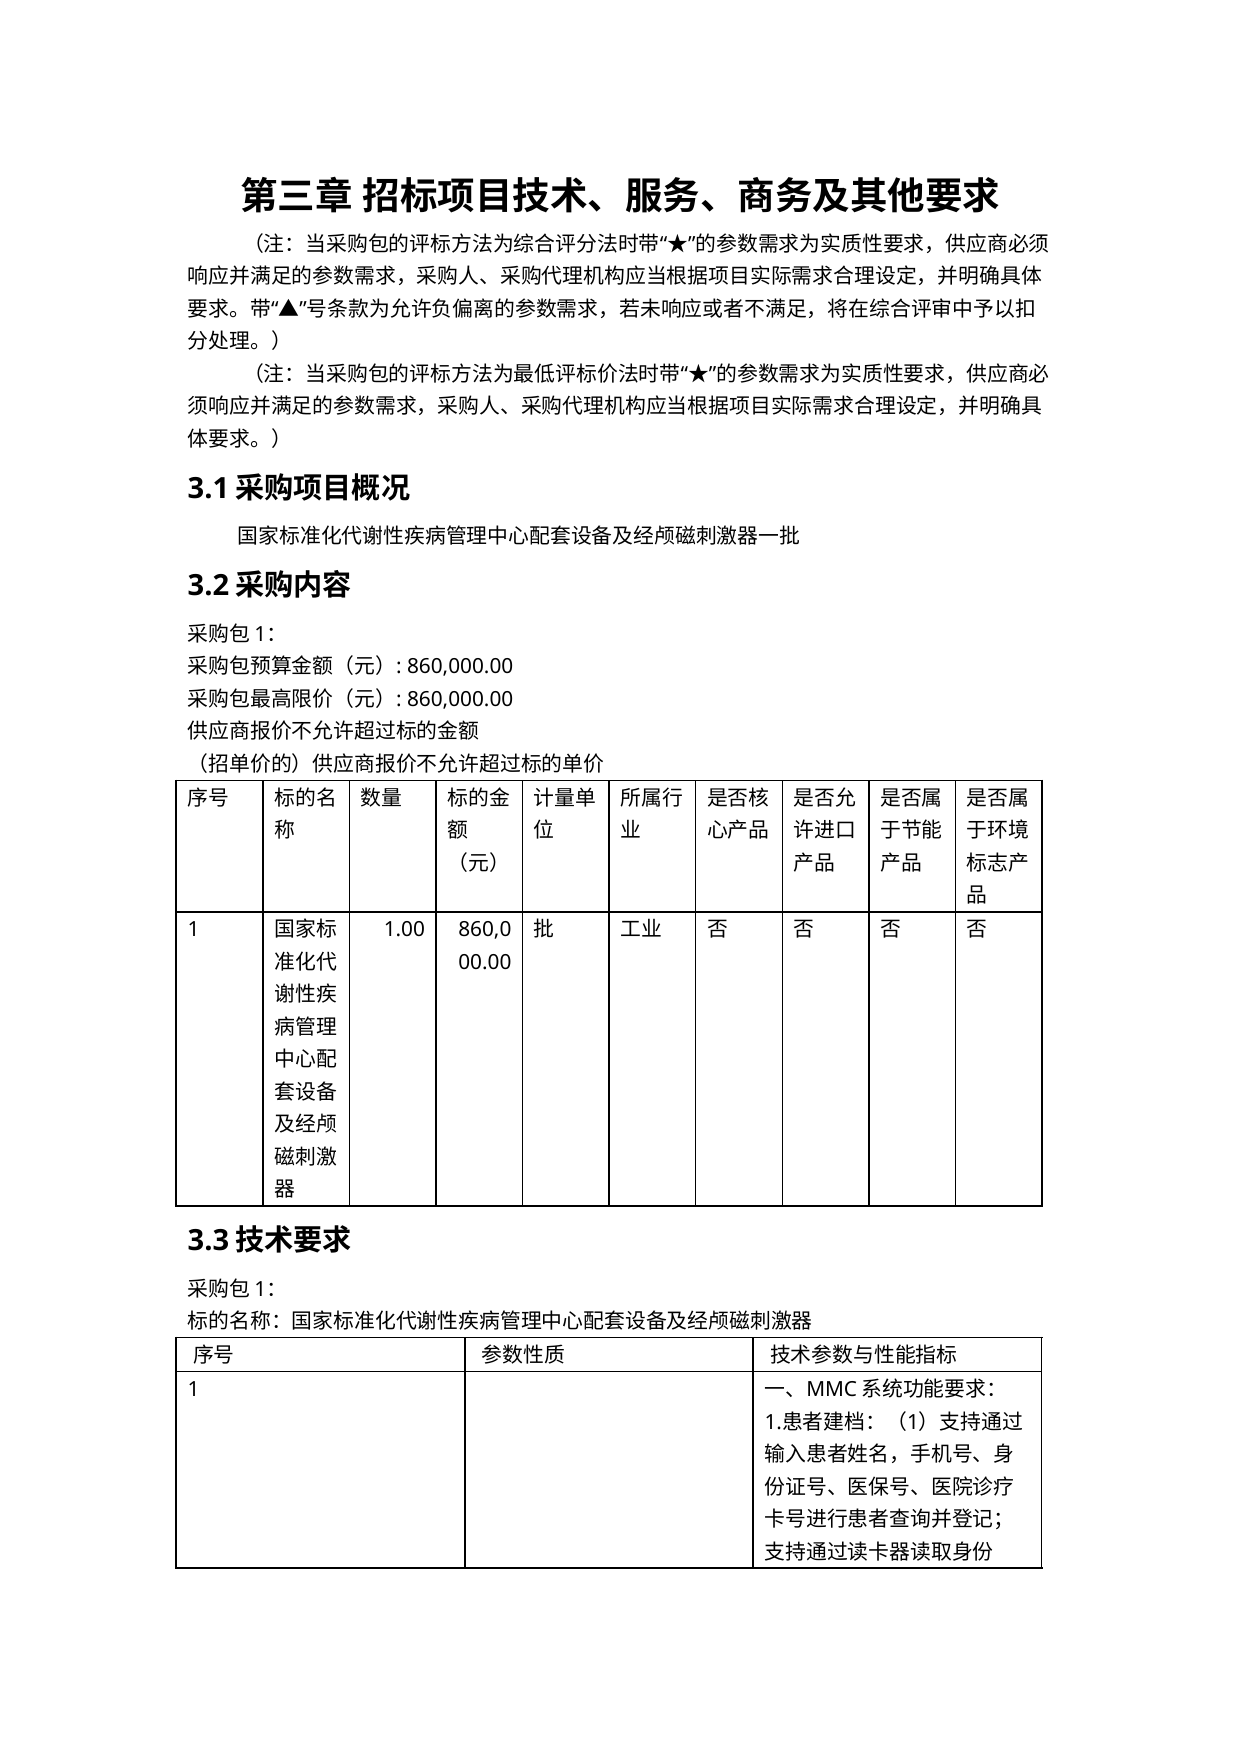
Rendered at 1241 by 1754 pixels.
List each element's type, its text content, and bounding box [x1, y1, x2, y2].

table_header 标的名称 [264, 781, 349, 911]
table_cell 否 [870, 913, 955, 1205]
table_cell 860,000.00 [437, 913, 522, 1205]
table_header 是否属于节能产品 [870, 781, 955, 911]
table_cell 批 [523, 913, 608, 1205]
text 采购包1： [187, 617, 1053, 649]
text 3.3技术要求 [187, 1207, 1053, 1272]
table_header 所属行业 [610, 781, 695, 911]
table_header 数量 [350, 781, 435, 911]
text 第三章 招标项目技术、服务、商务及其他要求 [187, 162, 1053, 227]
table_header 序号 [177, 1338, 464, 1371]
table_cell 否 [783, 913, 868, 1205]
table_header 序号 [177, 781, 262, 911]
table_cell 否 [956, 913, 1041, 1205]
text （注：当采购包的评标方法为综合评分法时带“★”的参数需求为实质性要求，供应商必须响应并满足的参数需求，采购人、采购代理机构应当根据项目实际需求合理设定，并明确具体要求。带“▲”号条款为允许负偏离的参数需求，若未响应或者不满足，将在综合评审中予以扣分处理。） [187, 227, 1053, 357]
table_cell [466, 1372, 752, 1567]
table_header 是否属于环境标志产品 [956, 781, 1041, 911]
text 国家标准化代谢性疾病管理中心配套设备及经颅磁刺激器一批 [187, 519, 1053, 552]
table_cell 国家标准化代谢性疾病管理中心配套设备及经颅磁刺激器 [264, 913, 349, 1205]
text 3.2采购内容 [187, 552, 1053, 617]
text （注：当采购包的评标方法为最低评标价法时带“★”的参数需求为实质性要求，供应商必须响应并满足的参数需求，采购人、采购代理机构应当根据项目实际需求合理设定，并明确具体要求。） [187, 357, 1053, 454]
table_header 参数性质 [466, 1338, 752, 1371]
table_header 是否允许进口产品 [783, 781, 868, 911]
text 采购包1： [187, 1272, 1053, 1304]
table_cell 1.00 [350, 913, 435, 1205]
table_cell 1 [177, 1372, 464, 1567]
text 供应商报价不允许超过标的金额 [187, 714, 1053, 747]
text 标的名称：国家标准化代谢性疾病管理中心配套设备及经颅磁刺激器 [187, 1304, 1053, 1337]
text 采购包最高限价（元）: 860,000.00 [187, 682, 1053, 714]
table_header 是否核心产品 [696, 781, 782, 911]
text （招单价的）供应商报价不允许超过标的单价 [187, 747, 1053, 779]
table_header 计量单位 [523, 781, 608, 911]
table_cell 1 [177, 913, 262, 1205]
table_header 技术参数与性能指标 [754, 1338, 1041, 1371]
text 3.1采购项目概况 [187, 454, 1053, 519]
table_cell 否 [696, 913, 782, 1205]
text 采购包预算金额（元）: 860,000.00 [187, 649, 1053, 682]
table_header 标的金额 （元） [437, 781, 522, 911]
table_cell 工业 [610, 913, 695, 1205]
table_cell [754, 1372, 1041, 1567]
